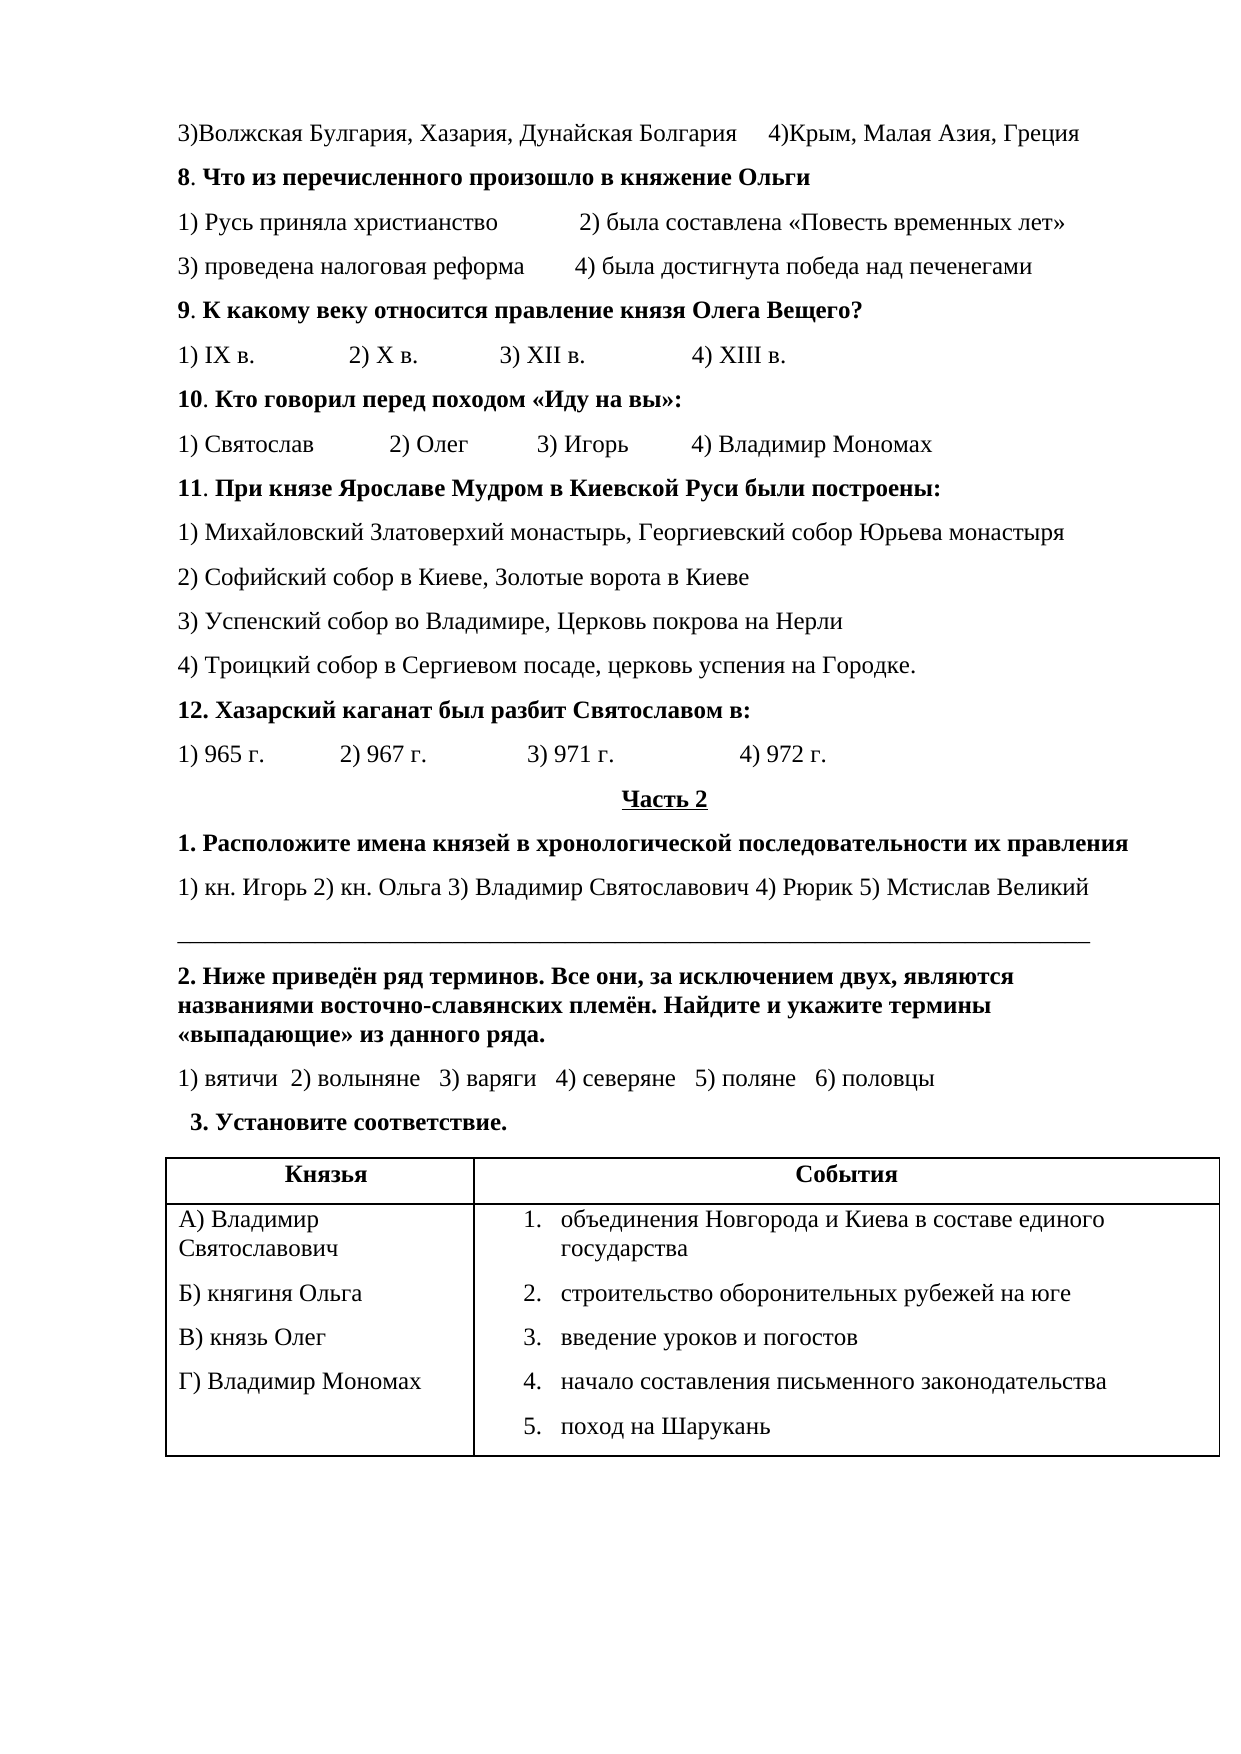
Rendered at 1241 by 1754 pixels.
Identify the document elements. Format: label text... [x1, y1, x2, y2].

table_header События [475, 1159, 1219, 1203]
table_cell А) Владимир Святославович Б) княгиня Ольга В) князь Олег Г) Владимир Мономах [167, 1205, 473, 1455]
text 3. Установите соответствие. [177, 1107, 1152, 1136]
text 1) Русь приняла христианство 2) была составлена «Повесть временных лет» [177, 207, 1152, 236]
text 1) IX в. 2) X в. 3) XII в. 4) XIII в. [177, 340, 1152, 369]
text Часть 2 [177, 784, 1152, 812]
text 8. Что из перечисленного произошло в княжение Ольги [177, 162, 1152, 191]
table_header Князья [167, 1159, 473, 1203]
text 1) Святослав 2) Олег 3) Игорь 4) Владимир Мономах [177, 429, 1152, 457]
text 1) Михайловский Златоверхий монастырь, Георгиевский собор Юрьева монастыря [177, 517, 1152, 546]
table_cell объединения Новгорода и Киева в составе единого государства строительство оборонительных рубежей на юге введение уроков и погостов начало составления письменного законодательства поход на Шарукань [475, 1205, 1219, 1455]
text 3) проведена налоговая реформа 4) была достигнута победа над печенегами [177, 251, 1152, 280]
text _________________________________________________________________________ [177, 917, 1152, 946]
text 9. К какому веку относится правление князя Олега Вещего? [177, 296, 1152, 324]
text 1) . 2) . 3) . 4) . [177, 739, 1152, 768]
text 3) Успенский собор во Владимире, Церковь покрова на Нерли [177, 606, 1152, 635]
text 3)Волжская Булгария, Хазария, Дунайская Болгария 4)Крым, Малая Азия, Греция [177, 118, 1152, 147]
text 4) Троицкий собор в Сергиевом посаде, церковь успения на Городке. [177, 651, 1152, 679]
text 2. Ниже приведён ряд терминов. Все они, за исключением двух, являются названиями восточно-славянских племён. Найдите и укажите термины «выпадающие» из данного ряда. [177, 961, 1152, 1047]
text 11. При князе Ярославе Мудром в Киевской Руси были построены: [177, 473, 1152, 502]
text 1) вятичи 2) волыняне 3) варяги 4) северяне 5) поляне 6) половцы [177, 1063, 1152, 1092]
text 12. Хазарский каганат был разбит Святославом в: [177, 695, 1152, 724]
text 1) кн. Игорь 2) кн. Ольга 3) Владимир Святославович 4) Рюрик 5) Мстислав Великий [177, 872, 1152, 901]
text 2) Софийский собор в Киеве, Золотые ворота в Киеве [177, 562, 1152, 591]
text 10. Кто говорил перед походом «Иду на вы»: [177, 384, 1152, 413]
text 1. Расположите имена князей в хронологической последовательности их правления [177, 828, 1152, 857]
